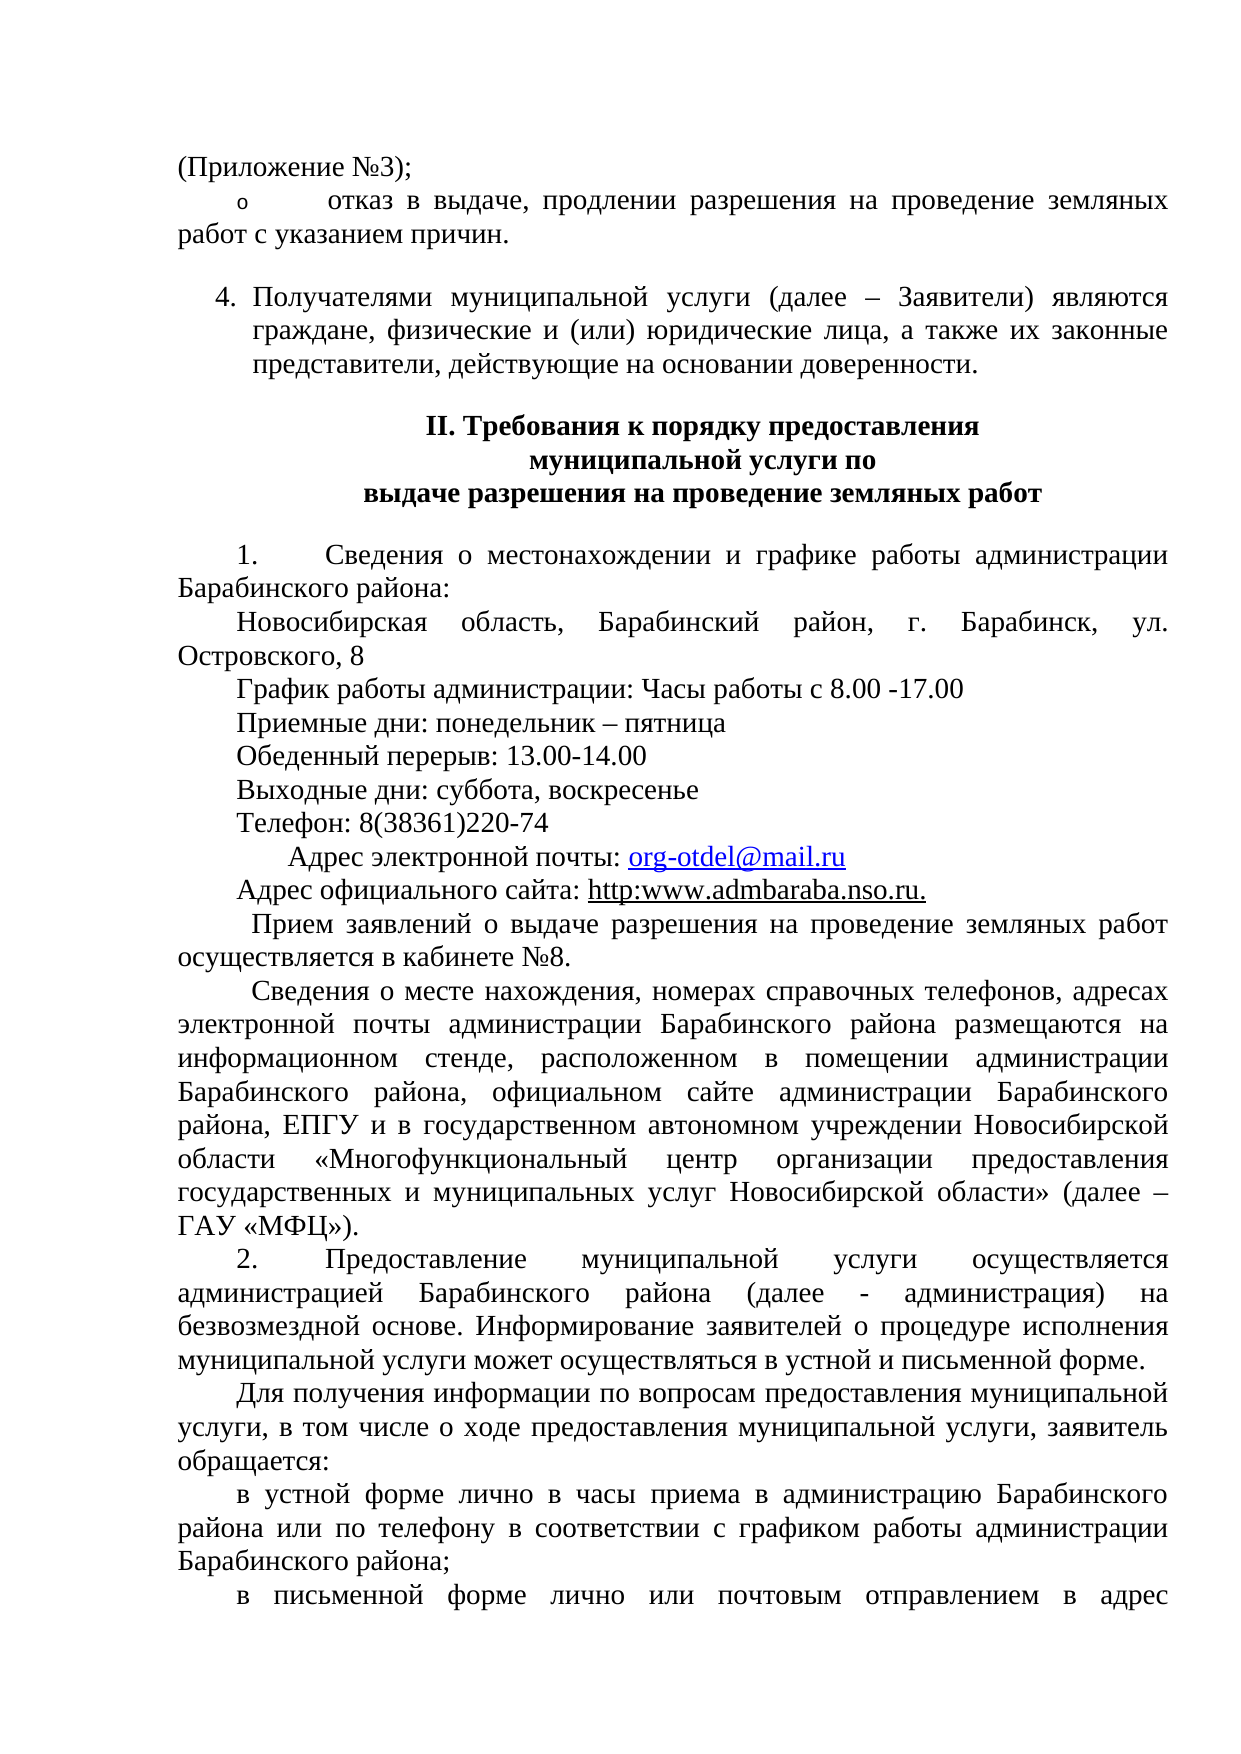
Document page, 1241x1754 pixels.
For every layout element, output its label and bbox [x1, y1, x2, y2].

table_header [176, 118, 1171, 1612]
